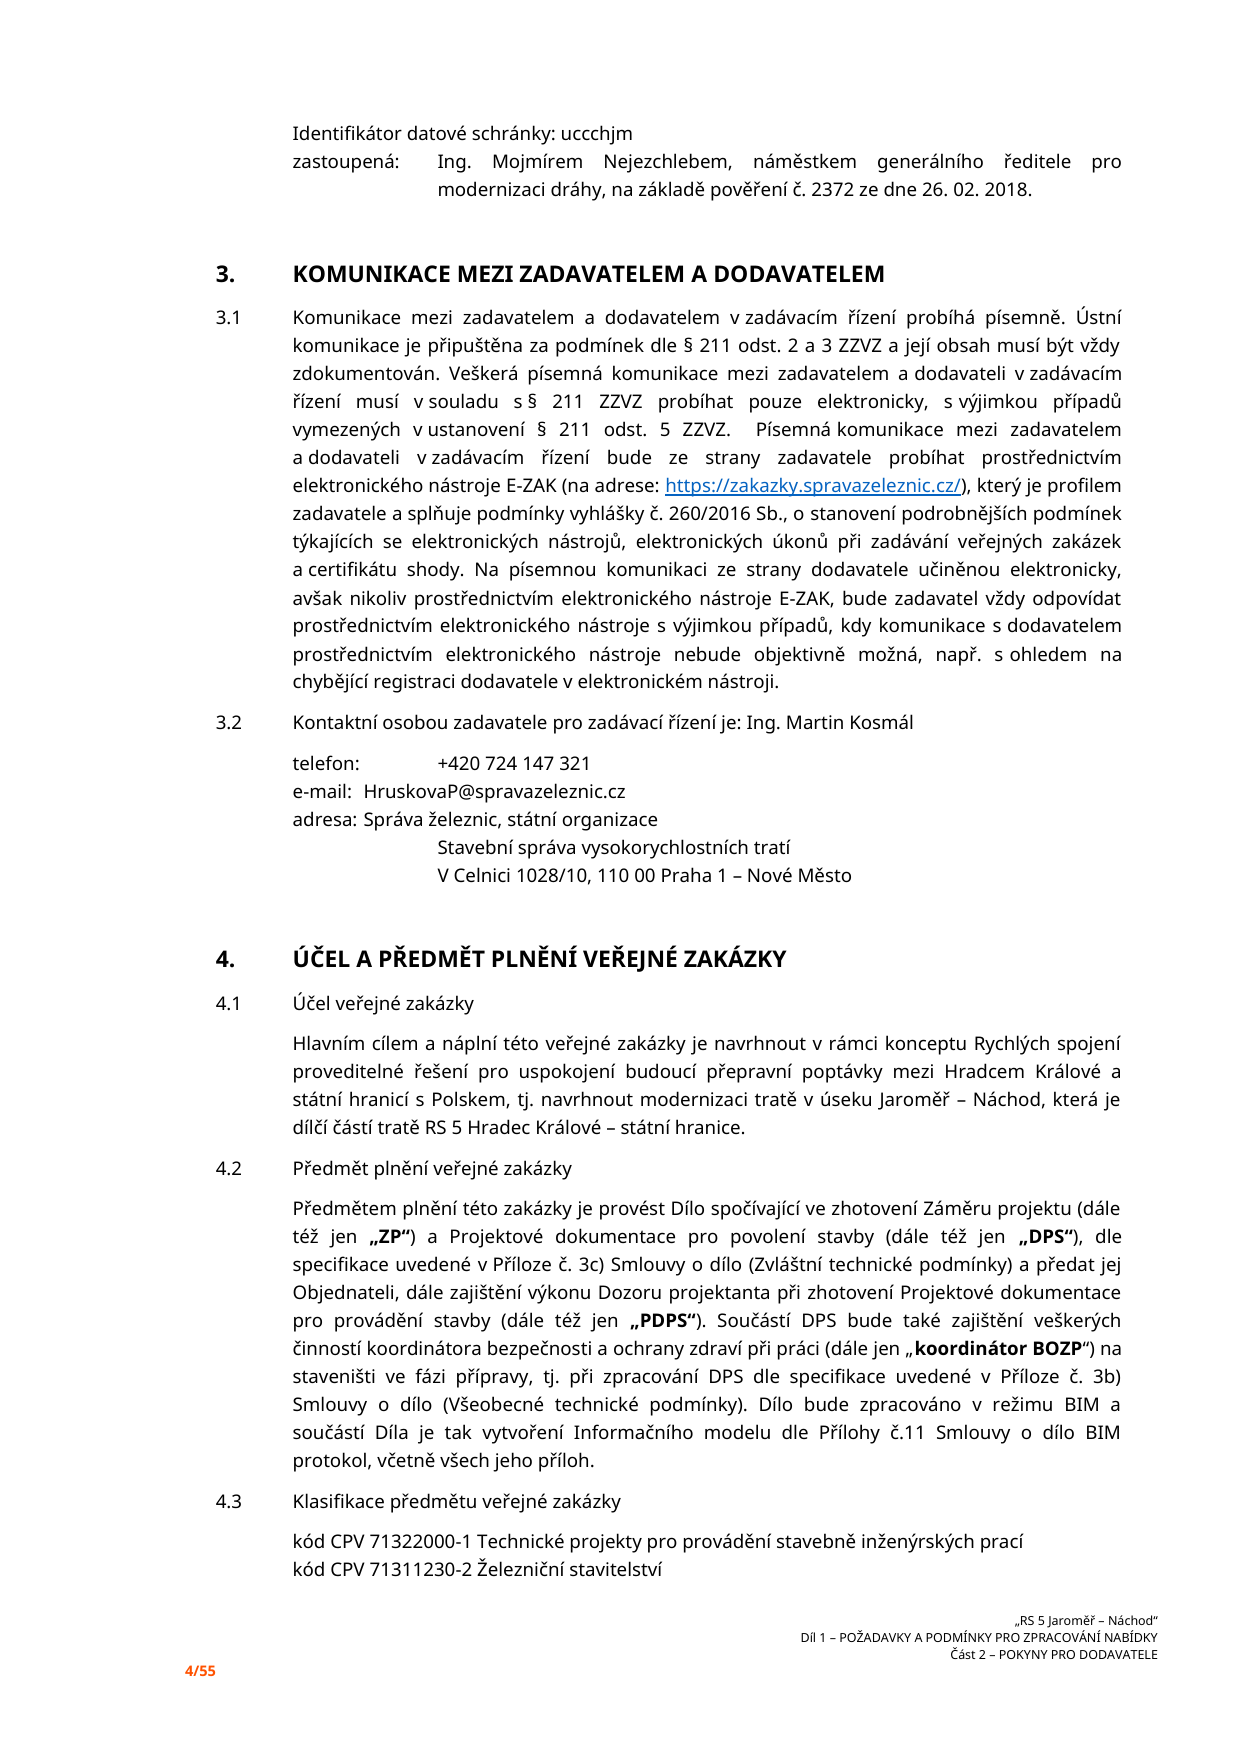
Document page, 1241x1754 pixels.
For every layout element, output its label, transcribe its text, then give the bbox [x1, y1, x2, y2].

list Hlavním cílem a náplní této veřejné zakázky je navrhnout v rámci konceptu Rychlých spojení proveditelné řešení pro uspokojení budoucí přepravní poptávky mezi Hradcem Králové a státní hranicí s Polskem, tj. navrhnout modernizaci tratě v úseku Jaroměř – Náchod, která je dílčí částí tratě RS 5 Hradec Králové – státní hranice. [292, 1030, 1122, 1140]
list kód CPV 71311230-2 Železniční stavitelství [292, 1557, 1122, 1582]
text Identifikátor datové schránky: uccchjm [292, 121, 1122, 146]
text zastoupená: Ing. Mojmírem Nejezchlebem, náměstkem generálního ředitele pro modernizaci dráhy, na základě pověření č. 2372 ze dne 26. 02. 2018. [292, 149, 1122, 202]
text e-mail: HruskovaP@spravazeleznic.cz [292, 778, 1122, 803]
text V Celnici 1028/10, 110 00 Praha 1 – Nové Město [366, 862, 1122, 887]
text Klasifikace předmětu veřejné zakázky [216, 1488, 1122, 1514]
text Předmět plnění veřejné zakázky [216, 1155, 1122, 1181]
text adresa: Správa železnic, státní organizace [292, 806, 1122, 831]
text Kontaktní osobou zadavatele pro zadávací řízení je: Ing. Martin Kosmál [216, 709, 1122, 735]
list Předmětem plnění této zakázky je provést Dílo spočívající ve zhotovení Záměru projektu (dále též jen „ZP“) a Projektové dokumentace pro povolení stavby (dále též jen „DPS“), dle specifikace uvedené v Příloze č. 3c) Smlouvy o dílo (Zvláštní technické podmínky) a předat jej Objednateli, dále zajištění výkonu Dozoru projektanta při zhotovení Projektové dokumentace pro provádění stavby (dále též jen „PDPS“). Součástí DPS bude také zajištění veškerých činností koordinátora bezpečnosti a ochrany zdraví při práci (dále jen „koordinátor BOZP“) na staveništi ve fázi přípravy, tj. při zpracování DPS dle specifikace uvedené v Příloze č. 3b) Smlouvy o dílo (Všeobecné technické podmínky). Dílo bude zpracováno v režimu BIM a součástí Díla je tak vytvoření Informačního modelu dle Přílohy č.11 Smlouvy o dílo BIM protokol, včetně všech jeho příloh. [292, 1196, 1122, 1473]
text Účel veřejné zakázky [216, 990, 1122, 1015]
text KOMUNIKACE MEZI ZADAVATELEM a DODAVATELEM [216, 258, 1122, 289]
text Stavební správa vysokorychlostních tratí [366, 834, 1122, 859]
text Komunikace mezi zadavatelem a dodavatelem v zadávacím řízení probíhá písemně. Ústní komunikace je připuštěna za podmínek dle § 211 odst. 2 a 3 ZZVZ a její obsah musí být vždy zdokumentován. Veškerá písemná komunikace mezi zadavatelem a dodavateli v zadávacím řízení musí v souladu s § 211 ZZVZ probíhat pouze elektronicky, s výjimkou případů vymezených v ustanovení § 211 odst. 5 ZZVZ. Písemná komunikace mezi zadavatelem a dodavateli v zadávacím řízení bude ze strany zadavatele probíhat prostřednictvím elektronického nástroje E-ZAK (na adrese: https://zakazky.spravazeleznic.cz/), který je profilem zadavatele a splňuje podmínky vyhlášky č. 260/2016 Sb., o stanovení podrobnějších podmínek týkajících se elektronických nástrojů, elektronických úkonů při zadávání veřejných zakázek a certifikátu shody. Na písemnou komunikaci ze strany dodavatele učiněnou elektronicky, avšak nikoliv prostřednictvím elektronického nástroje E-ZAK, bude zadavatel vždy odpovídat prostřednictvím elektronického nástroje s výjimkou případů, kdy komunikace s dodavatelem prostřednictvím elektronického nástroje nebude objektivně možná, např. s ohledem na chybějící registraci dodavatele v elektronickém nástroji. [216, 304, 1122, 694]
text ÚČEL a PŘEDMĚT PLNĚNÍ VEŘEJNÉ ZAKÁZKY [216, 943, 1122, 974]
list kód CPV 71322000-1 Technické projekty pro provádění stavebně inženýrských prací [292, 1529, 1122, 1554]
text telefon: +420 724 147 321 [292, 750, 1122, 775]
